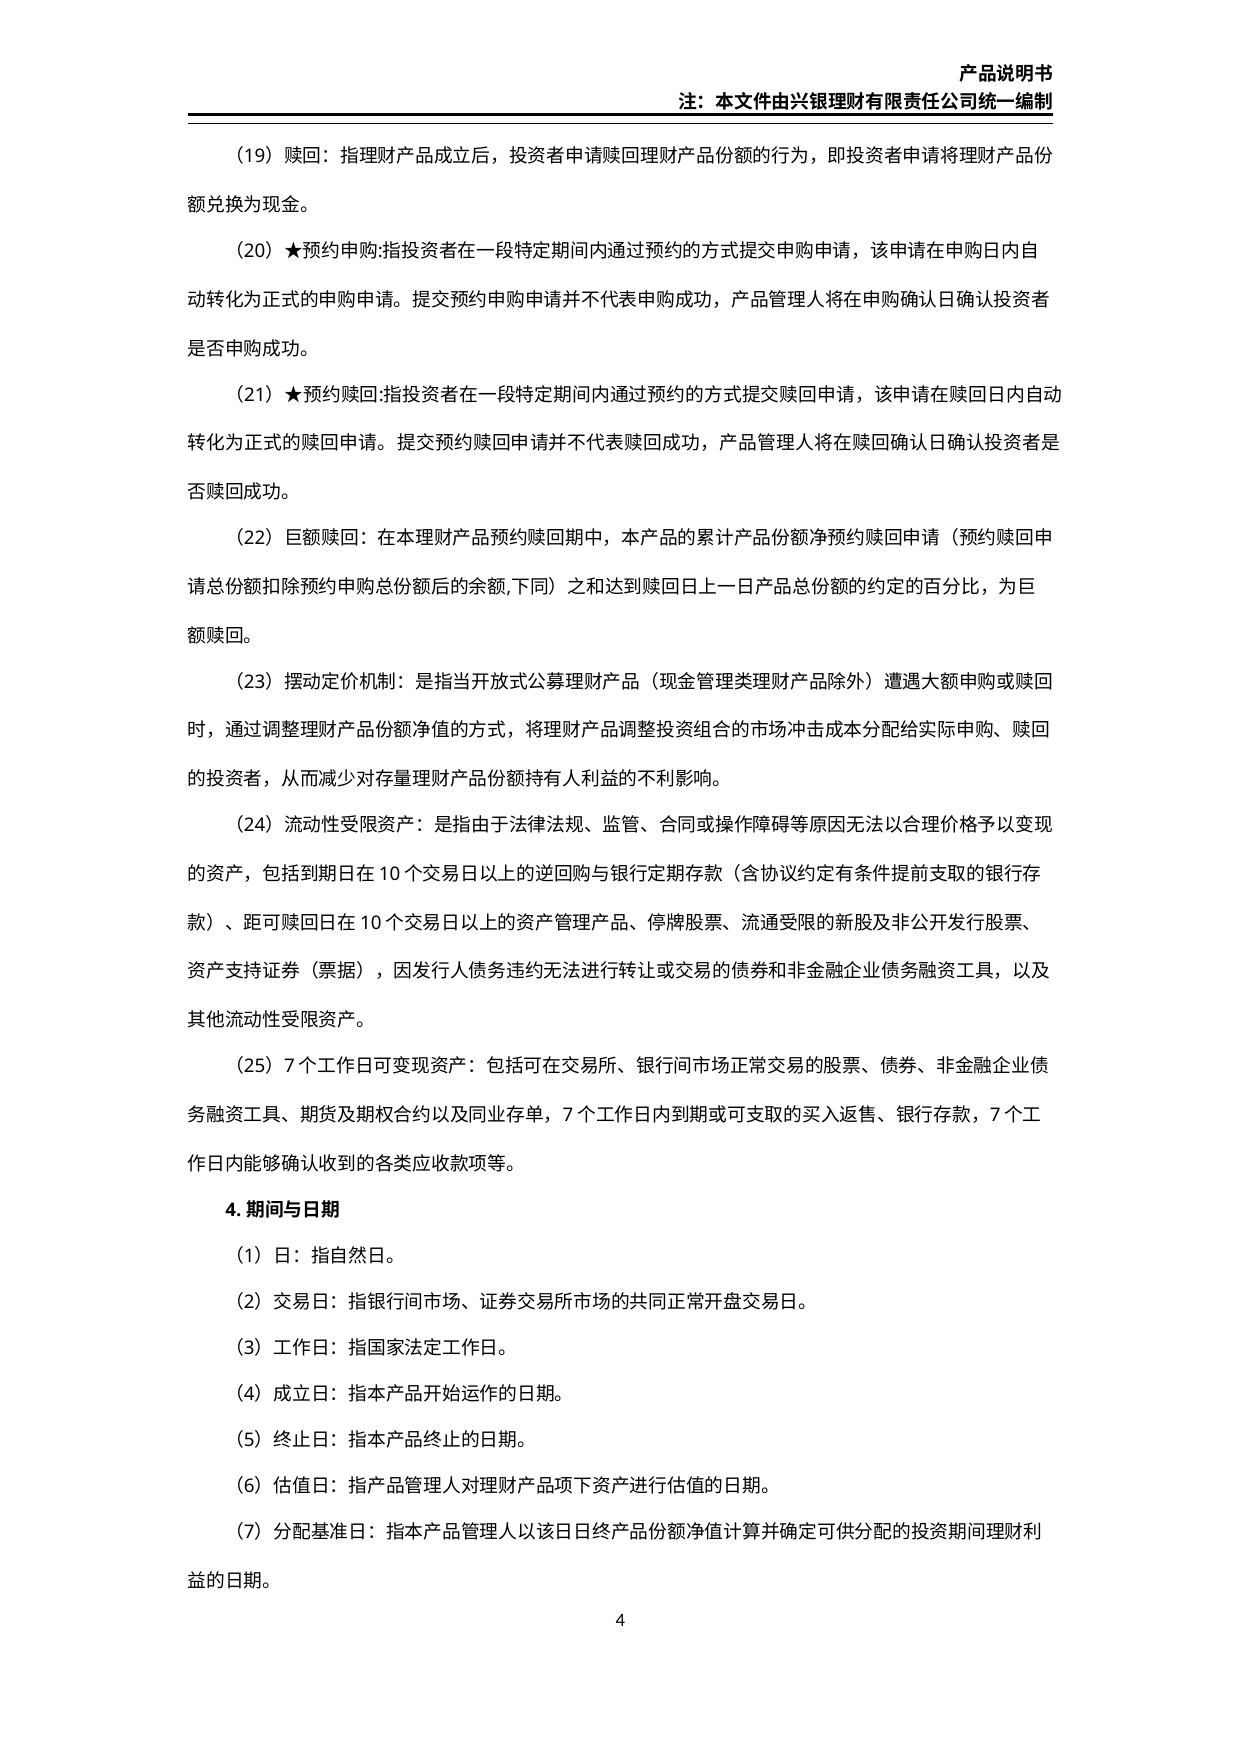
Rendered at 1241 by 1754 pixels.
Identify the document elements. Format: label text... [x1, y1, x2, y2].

text （1）日：指自然日。 [187, 1238, 1053, 1270]
text （4）成立日：指本产品开始运作的日期。 [187, 1376, 1053, 1408]
text （20）★预约申购:指投资者在一段特定期间内通过预约的方式提交申购申请，该申请在申购日内自动转化为正式的申购申请。提交预约申购申请并不代表申购成功，产品管理人将在申购确认日确认投资者是否申购成功。 [187, 233, 1053, 363]
text 4. 期间与日期 [187, 1192, 1053, 1224]
text （21）★预约赎回:指投资者在一段特定期间内通过预约的方式提交赎回申请，该申请在赎回日内自动转化为正式的赎回申请。提交预约赎回申请并不代表赎回成功，产品管理人将在赎回确认日确认投资者是否赎回成功。 [187, 377, 1064, 507]
text （2）交易日：指银行间市场、证券交易所市场的共同正常开盘交易日。 [187, 1284, 1053, 1316]
text （5）终止日：指本产品终止的日期。 [187, 1422, 1053, 1454]
text （23）摆动定价机制：是指当开放式公募理财产品（现金管理类理财产品除外）遭遇大额申购或赎回时，通过调整理财产品份额净值的方式，将理财产品调整投资组合的市场冲击成本分配给实际申购、赎回的投资者，从而减少对存量理财产品份额持有人利益的不利影响。 [187, 664, 1053, 794]
text （22）巨额赎回：在本理财产品预约赎回期中，本产品的累计产品份额净预约赎回申请（预约赎回申请总份额扣除预约申购总份额后的余额,下同）之和达到赎回日上一日产品总份额的约定的百分比，为巨额赎回。 [187, 520, 1053, 650]
text （25）7个工作日可变现资产：包括可在交易所、银行间市场正常交易的股票、债券、非金融企业债务融资工具、期货及期权合约以及同业存单，7个工作日内到期或可支取的买入返售、银行存款，7个工作日内能够确认收到的各类应收款项等。 [187, 1048, 1053, 1178]
text （6）估值日：指产品管理人对理财产品项下资产进行估值的日期。 [187, 1468, 1053, 1501]
text （3）工作日：指国家法定工作日。 [187, 1330, 1053, 1362]
text （7）分配基准日：指本产品管理人以该日日终产品份额净值计算并确定可供分配的投资期间理财利益的日期。 [187, 1514, 1053, 1595]
text （19）赎回：指理财产品成立后，投资者申请赎回理财产品份额的行为，即投资者申请将理财产品份额兑换为现金。 [187, 138, 1053, 219]
text （24）流动性受限资产：是指由于法律法规、监管、合同或操作障碍等原因无法以合理价格予以变现的资产，包括到期日在10个交易日以上的逆回购与银行定期存款（含协议约定有条件提前支取的银行存款）、距可赎回日在10个交易日以上的资产管理产品、停牌股票、流通受限的新股及非公开发行股票、资产支持证券（票据），因发行人债务违约无法进行转让或交易的债券和非金融企业债务融资工具，以及其他流动性受限资产。 [187, 807, 1053, 1035]
